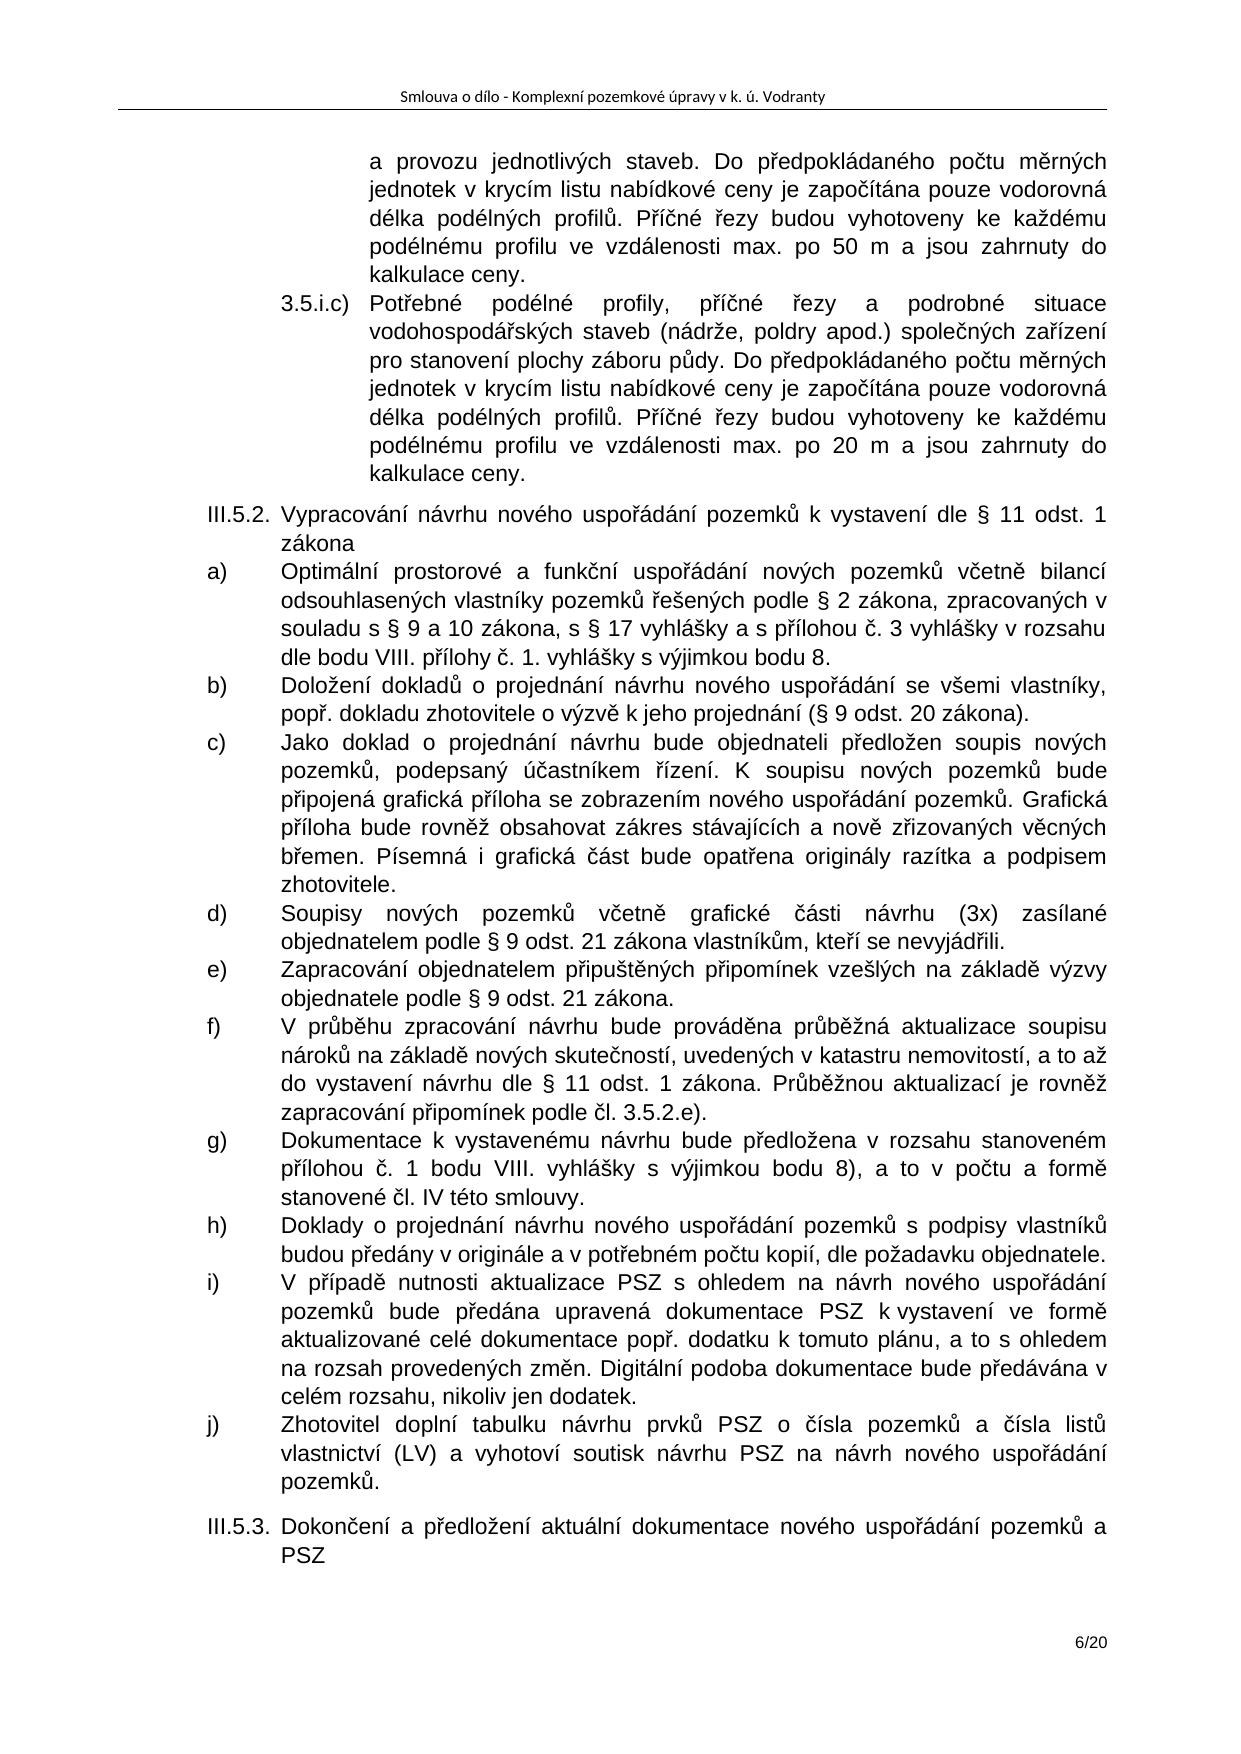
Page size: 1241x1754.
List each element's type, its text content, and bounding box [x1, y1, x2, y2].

text Dokumentace k vystavenému návrhu bude předložena v rozsahu stanoveném přílohou č. 1 bodu VIII. vyhlášky s výjimkou bodu 8), a to v počtu a formě stanovené čl. IV této smlouvy. [207, 1127, 1107, 1210]
list 3.5.i.c) Potřebné podélné profily, příčné řezy a podrobné situace vodohospodářských staveb (nádrže, poldry apod.) společných zařízení pro stanovení plochy záboru půdy. Do předpokládaného počtu měrných jednotek v krycím listu nabídkové ceny je započítána pouze vodorovná délka podélných profilů. Příčné řezy budou vyhotoveny ke každému podélnému profilu ve vzdálenosti max. po 20 m a jsou zahrnuty do kalkulace ceny. [281, 290, 1107, 487]
text Zapracování objednatelem připuštěných připomínek vzešlých na základě výzvy objednatele podle § 9 odst. 21 zákona. [207, 956, 1107, 1011]
text Vypracování návrhu nového uspořádání pozemků k vystavení dle § 11 odst. 1 zákona [207, 501, 1107, 556]
text Soupisy nových pozemků včetně grafické části návrhu (3x) zasílané objednatelem podle § 9 odst. 21 zákona vlastníkům, kteří se nevyjádřili. [207, 899, 1107, 954]
text Optimální prostorové a funkční uspořádání nových pozemků včetně bilancí odsouhlasených vlastníky pozemků řešených podle § 2 zákona, zpracovaných v souladu s § 9 a 10 zákona, s § 17 vyhlášky a s přílohou č. 3 vyhlášky v rozsahu dle bodu VIII. přílohy č. 1. vyhlášky s výjimkou bodu 8. [207, 558, 1107, 670]
text Doklady o projednání návrhu nového uspořádání pozemků s podpisy vlastníků budou předány v originále a v potřebném počtu kopií, dle požadavku objednatele. [207, 1212, 1107, 1267]
text Zhotovitel doplní tabulku návrhu prvků PSZ o čísla pozemků a čísla listů vlastnictví (LV) a vyhotoví soutisk návrhu PSZ na návrh nového uspořádání pozemků. [207, 1411, 1107, 1494]
text V případě nutnosti aktualizace PSZ s ohledem na návrh nového uspořádání pozemků bude předána upravená dokumentace PSZ k vystavení ve formě aktualizované celé dokumentace popř. dodatku k tomuto plánu, a to s ohledem na rozsah provedených změn. Digitální podoba dokumentace bude předávána v celém rozsahu, nikoliv jen dodatek. [207, 1269, 1107, 1409]
text V průběhu zpracování návrhu bude prováděna průběžná aktualizace soupisu nároků na základě nových skutečností, uvedených v katastru nemovitostí, a to až do vystavení návrhu dle § 11 odst. 1 zákona. Průběžnou aktualizací je rovněž zapracování připomínek podle čl. 3.5.2.e). [207, 1013, 1107, 1125]
text Dokončení a předložení aktuální dokumentace nového uspořádání pozemků a PSZ [207, 1513, 1107, 1568]
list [281, 148, 1107, 288]
text Doložení dokladů o projednání návrhu nového uspořádání se všemi vlastníky, popř. dokladu zhotovitele o výzvě k jeho projednání (§ 9 odst. 20 zákona). [207, 672, 1107, 727]
text Jako doklad o projednání návrhu bude objednateli předložen soupis nových pozemků, podepsaný účastníkem řízení. K soupisu nových pozemků bude připojená grafická příloha se zobrazením nového uspořádání pozemků. Grafická příloha bude rovněž obsahovat zákres stávajících a nově zřizovaných věcných břemen. Písemná i grafická část bude opatřena originály razítka a podpisem zhotovitele. [207, 729, 1107, 897]
